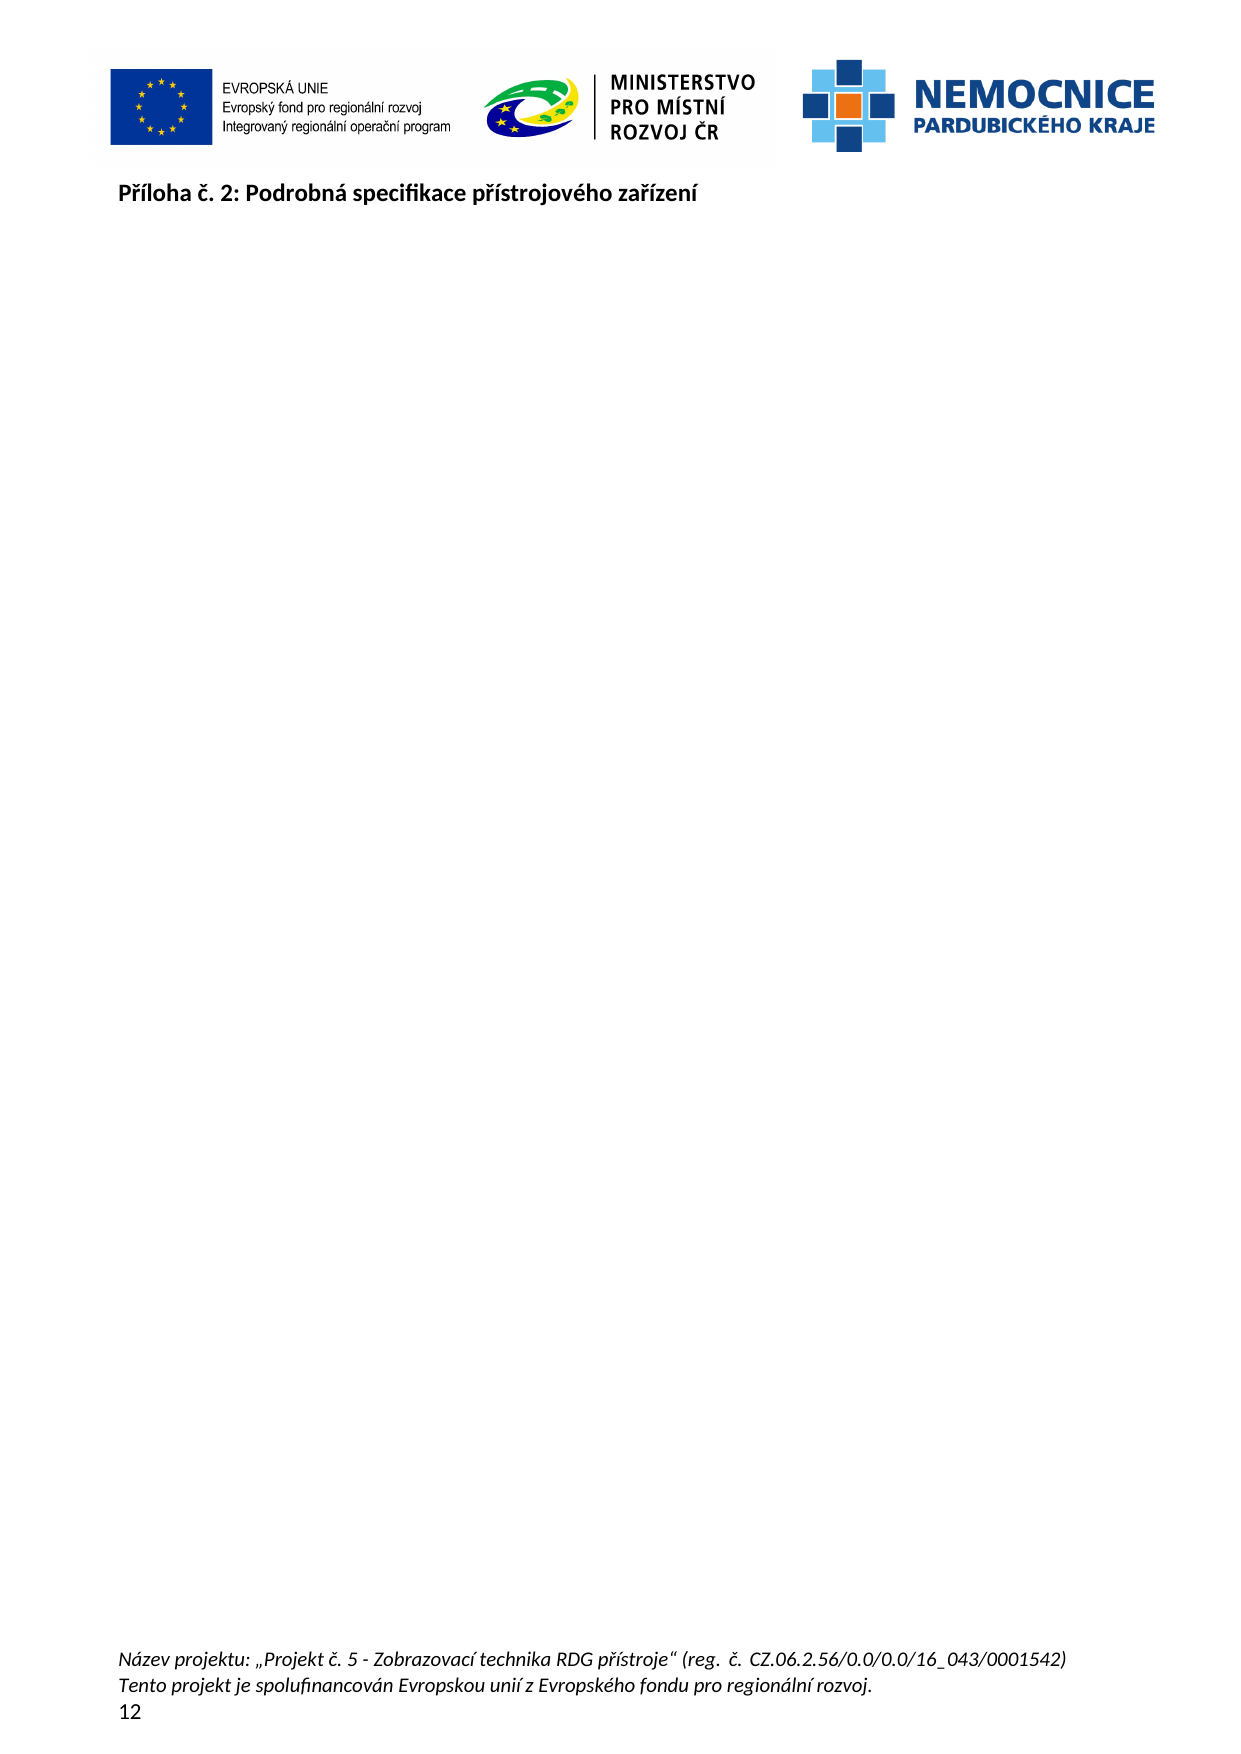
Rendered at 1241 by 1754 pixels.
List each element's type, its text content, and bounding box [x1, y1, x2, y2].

picture [88, 43, 777, 170]
picture [801, 58, 1155, 153]
text Příloha č. 2: Podrobná specifikace přístrojového zařízení [118, 177, 1122, 208]
